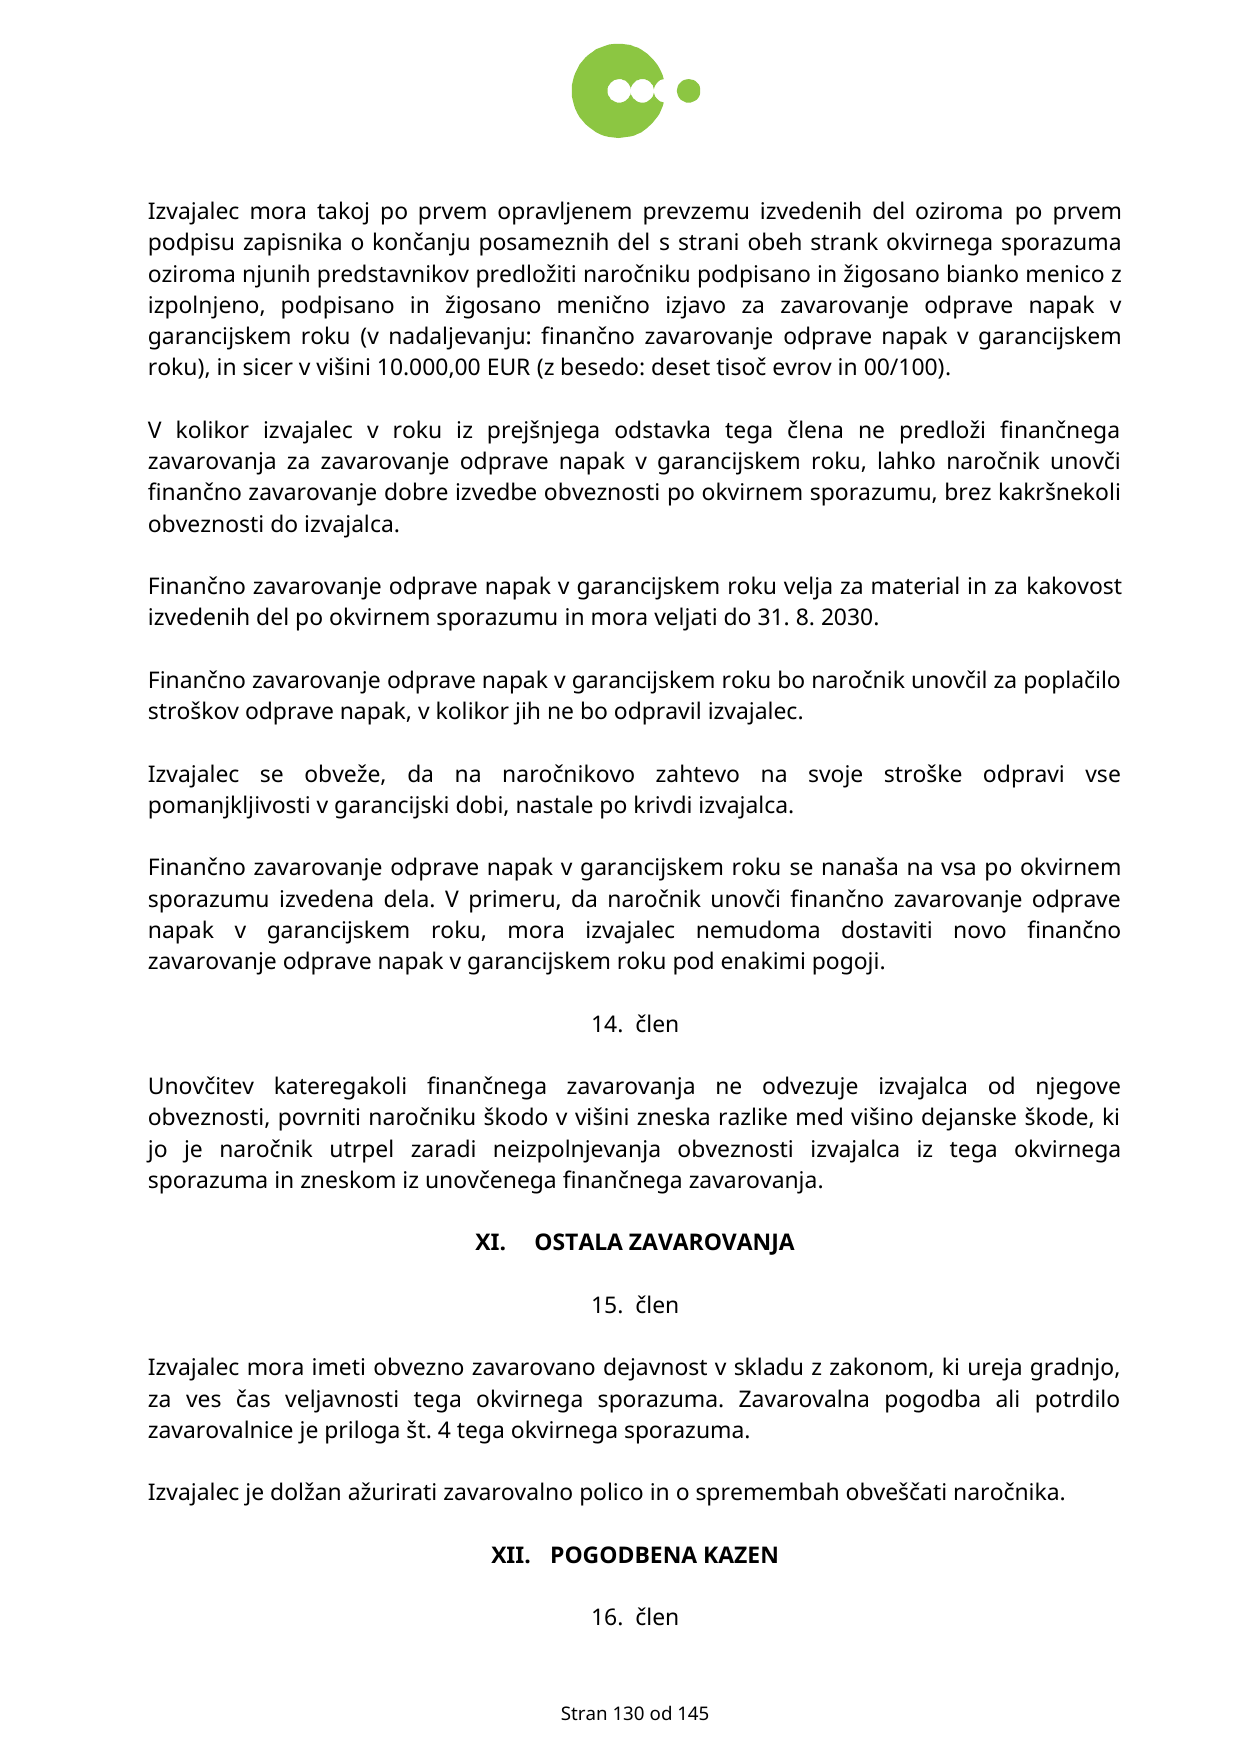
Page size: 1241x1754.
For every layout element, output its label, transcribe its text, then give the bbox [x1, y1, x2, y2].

list člen [148, 1289, 1122, 1320]
text V kolikor izvajalec v roku iz prejšnjega odstavka tega člena ne predloži finančnega zavarovanja za zavarovanje odprave napak v garancijskem roku, lahko naročnik unovči finančno zavarovanje dobre izvedbe obveznosti po okvirnem sporazumu, brez kakršnekoli obveznosti do izvajalca. [148, 414, 1122, 539]
text Finančno zavarovanje odprave napak v garancijskem roku velja za material in za kakovost izvedenih del po okvirnem sporazumu in mora veljati do 31. 8. 2030. [148, 570, 1122, 632]
text Unovčitev kateregakoli finančnega zavarovanja ne odvezuje izvajalca od njegove obveznosti, povrniti naročniku škodo v višini zneska razlike med višino dejanske škode, ki jo je naročnik utrpel zaradi neizpolnjevanja obveznosti izvajalca iz tega okvirnega sporazuma in zneskom iz unovčenega finančnega zavarovanja. [148, 1070, 1122, 1195]
list POGODBENA KAZEN [148, 1539, 1122, 1570]
list člen [148, 1007, 1122, 1039]
text Izvajalec mora takoj po prvem opravljenem prevzemu izvedenih del oziroma po prvem podpisu zapisnika o končanju posameznih del s strani obeh strank okvirnega sporazuma oziroma njunih predstavnikov predložiti naročniku podpisano in žigosano bianko menico z izpolnjeno, podpisano in žigosano menično izjavo za zavarovanje odprave napak v garancijskem roku (v nadaljevanju: finančno zavarovanje odprave napak v garancijskem roku), in sicer v višini 10.000,00 EUR (z besedo: deset tisoč evrov in 00/100). [148, 195, 1122, 382]
text Finančno zavarovanje odprave napak v garancijskem roku bo naročnik unovčil za poplačilo stroškov odprave napak, v kolikor jih ne bo odpravil izvajalec. [148, 664, 1122, 726]
list OSTALA ZAVAROVANJA [148, 1226, 1122, 1257]
text Izvajalec je dolžan ažurirati zavarovalno polico in o spremembah obveščati naročnika. [148, 1476, 1122, 1507]
text Izvajalec se obveže, da na naročnikovo zahtevo na svoje stroške odpravi vse pomanjkljivosti v garancijski dobi, nastale po krivdi izvajalca. [148, 757, 1122, 820]
list člen [148, 1601, 1122, 1632]
text Izvajalec mora imeti obvezno zavarovano dejavnost v skladu z zakonom, ki ureja gradnjo, za ves čas veljavnosti tega okvirnega sporazuma. Zavarovalna pogodba ali potrdilo zavarovalnice je priloga št. 4 tega okvirnega sporazuma. [148, 1351, 1122, 1445]
text Finančno zavarovanje odprave napak v garancijskem roku se nanaša na vsa po okvirnem sporazumu izvedena dela. V primeru, da naročnik unovči finančno zavarovanje odprave napak v garancijskem roku, mora izvajalec nemudoma dostaviti novo finančno zavarovanje odprave napak v garancijskem roku pod enakimi pogoji. [148, 851, 1122, 976]
